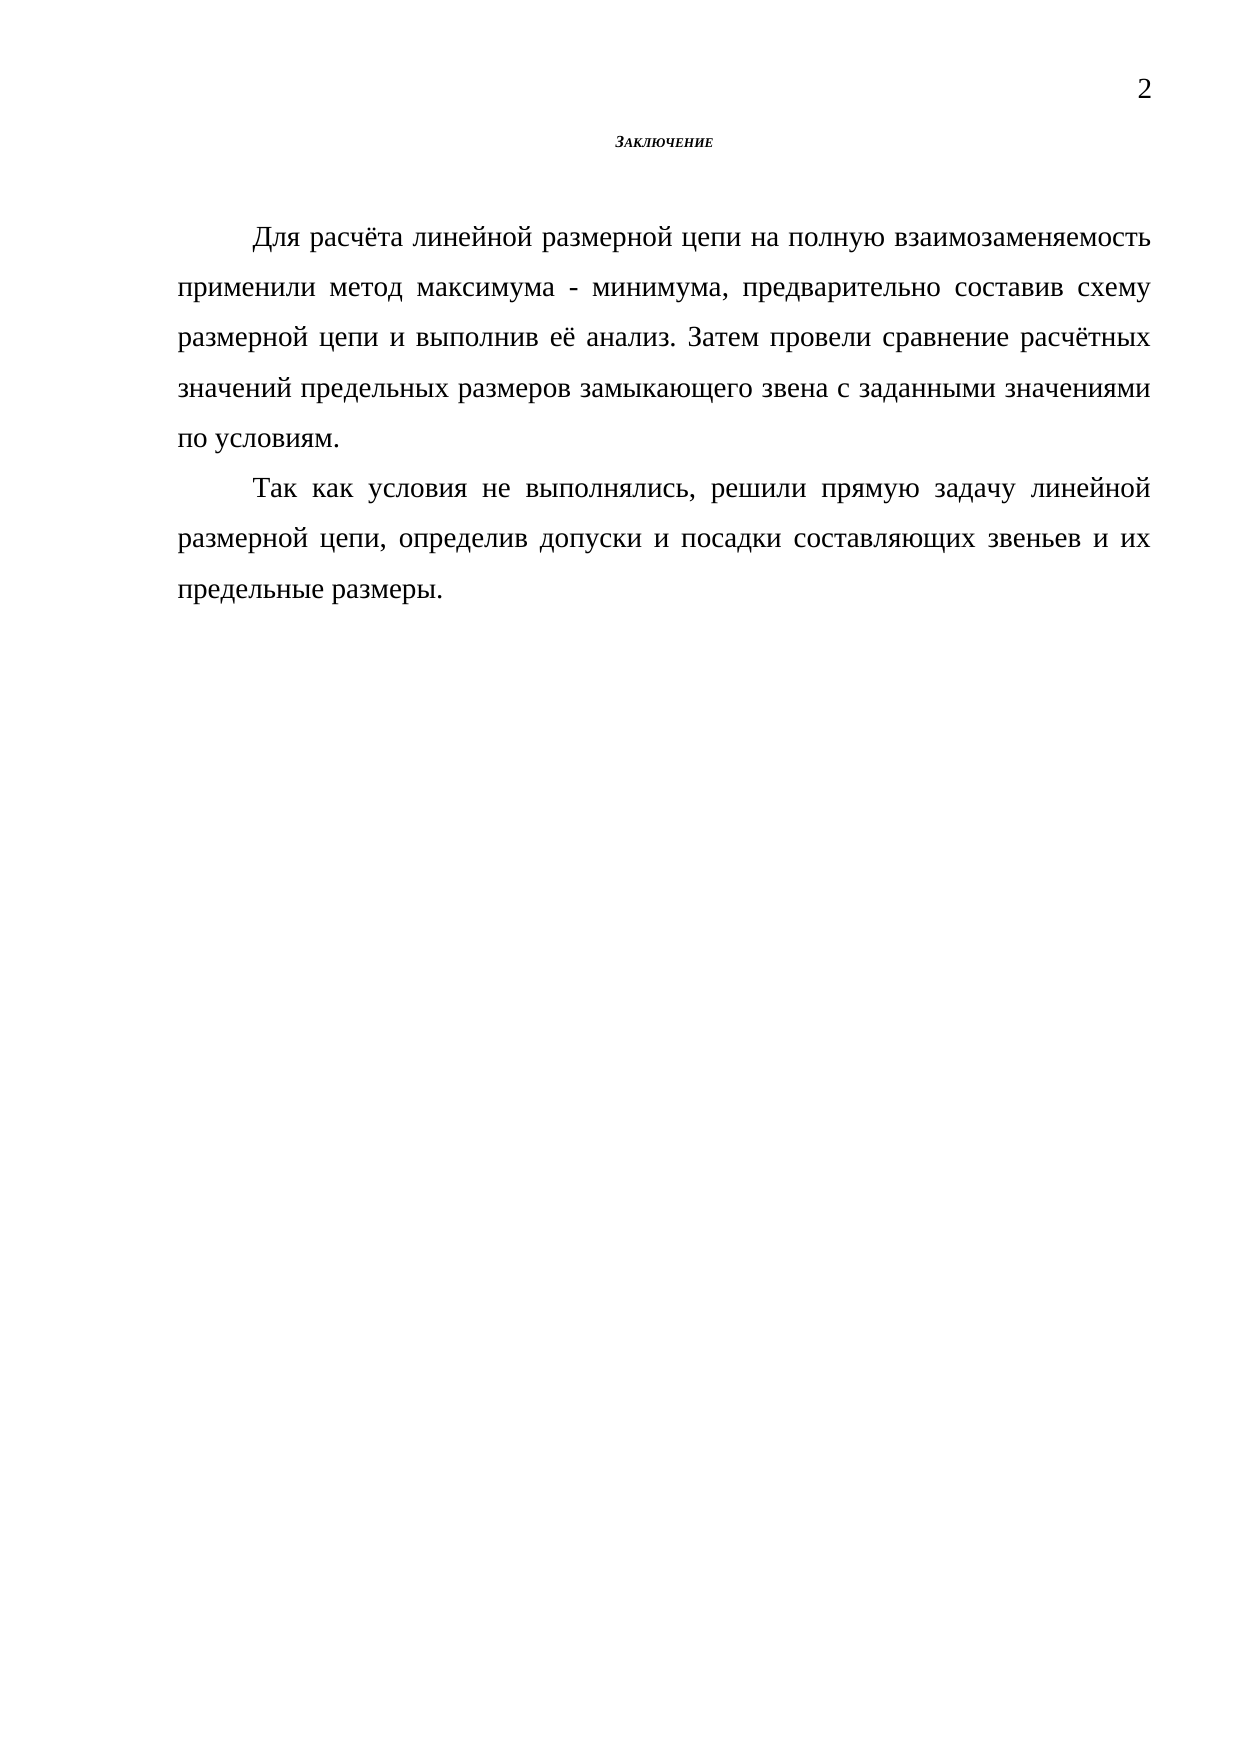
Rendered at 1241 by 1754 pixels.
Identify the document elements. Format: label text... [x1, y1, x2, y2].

subtitle Заключение [177, 118, 1152, 152]
text Так как условия не выполнялись, решили прямую задачу линейной размерной цепи, определив допуски и посадки составляющих звеньев и их предельные размеры. [177, 470, 1152, 604]
text Для расчёта линейной размерной цепи на полную взаимозаменяемость применили метод максимума - минимума, предварительно составив схему размерной цепи и выполнив её анализ. Затем провели сравнение расчётных значений предельных размеров замыкающего звена с заданными значениями по условиям. [177, 219, 1152, 453]
